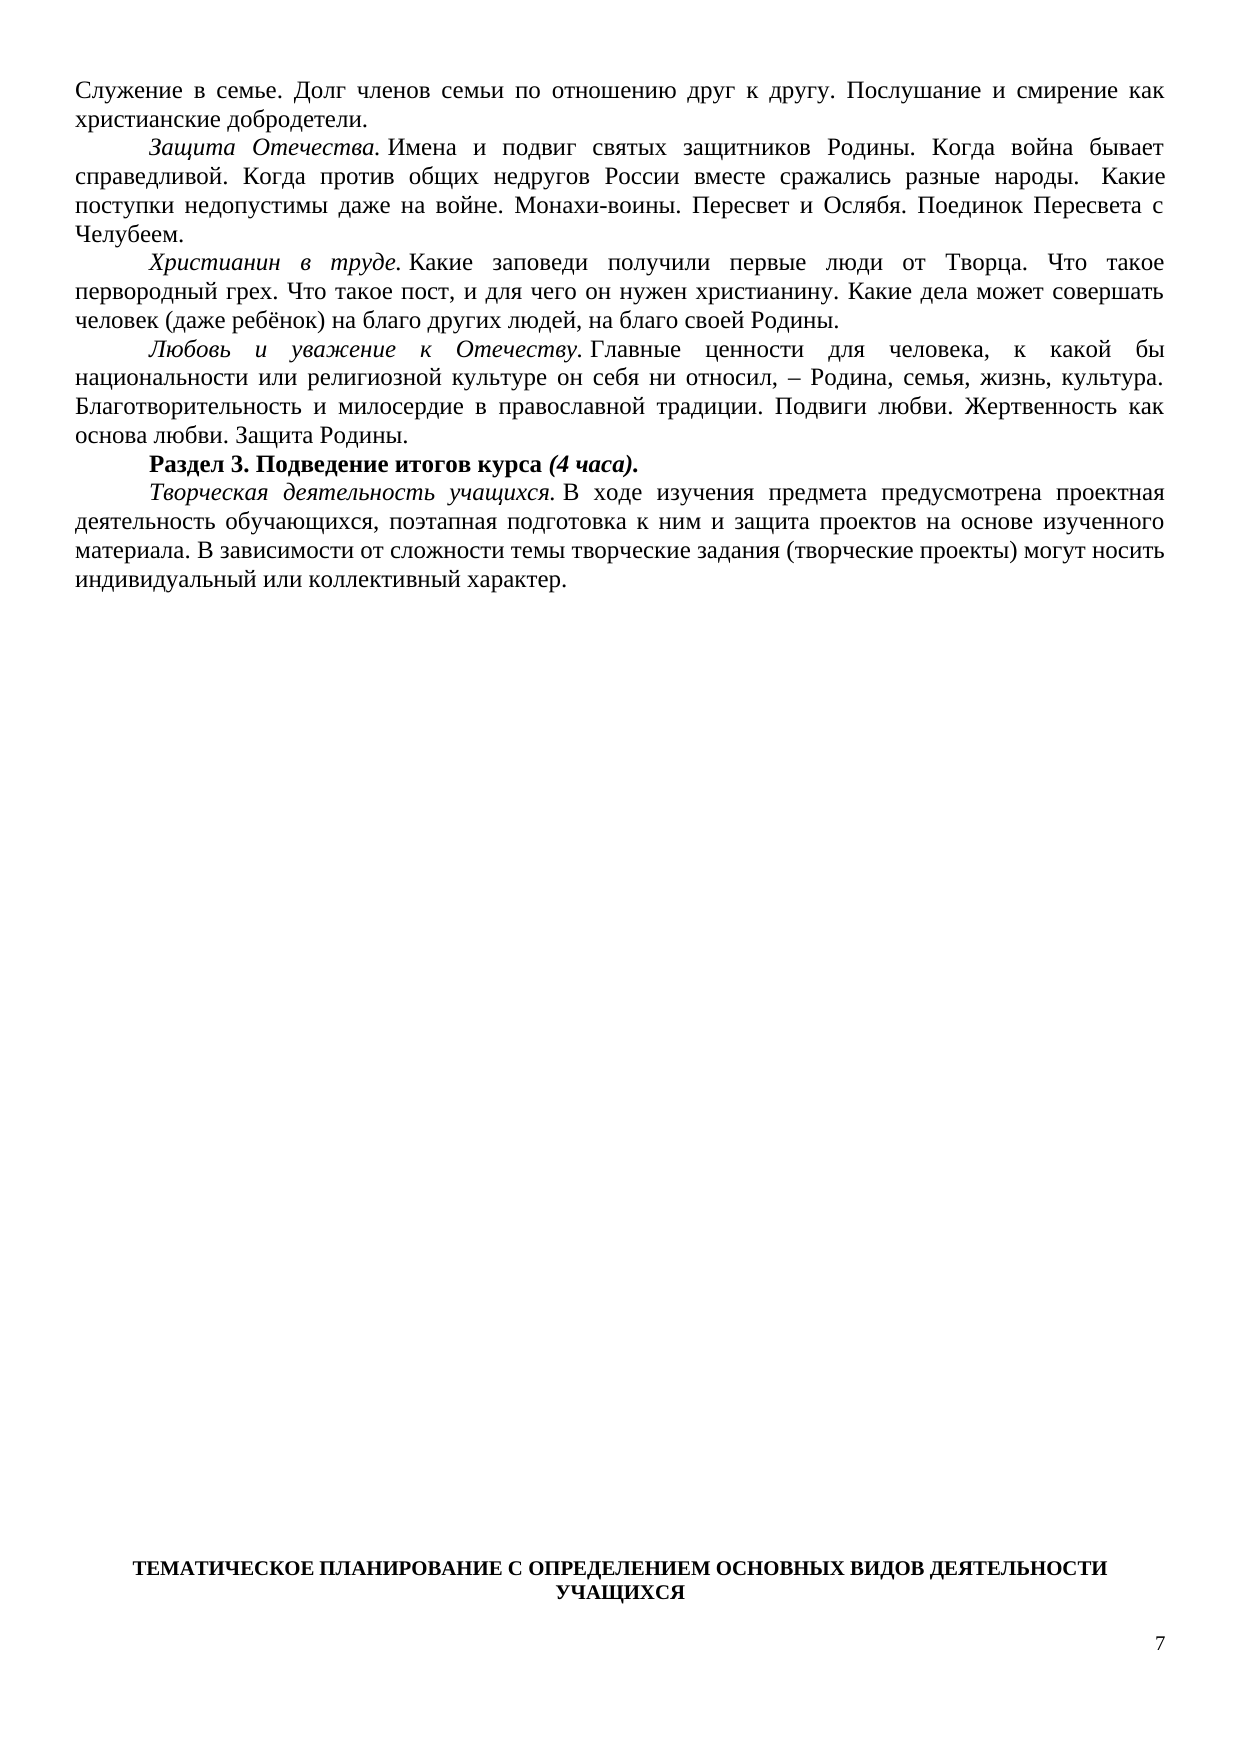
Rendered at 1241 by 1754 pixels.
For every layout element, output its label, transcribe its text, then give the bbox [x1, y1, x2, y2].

text Раздел 3. Подведение итогов курса (4 часа). [75, 449, 1165, 477]
text Творческая деятельность учащихся. В ходе изучения предмета предусмотрена проектная деятельность обучающихся, поэтапная подготовка к ним и защита проектов на основе изученного материала. В зависимости от сложности темы творческие задания (творческие проекты) могут носить индивидуальный или коллективный характер. [75, 477, 1165, 592]
text Любовь и уважение к Отечеству. Главные ценности для человека, к какой бы национальности или религиозной культуре он себя ни относил, – Родина, семья, жизнь, культура. Благотворительность и милосердие в православной традиции. Подвиги любви. Жертвенность как основа любви. Защита Родины. [75, 334, 1165, 449]
text Христианин в труде. Какие заповеди получили первые люди от Творца. Что такое первородный грех. Что такое пост, и для чего он нужен христианину. Какие дела может совершать человек (даже ребёнок) на благо других людей, на благо своей Родины. [75, 247, 1165, 334]
text Защита Отечества. Имена и подвиг святых защитников Родины. Когда война бывает справедливой. Когда против общих недругов России вместе сражались разные народы. Какие поступки недопустимы даже на войне. Монахи-воины. Пересвет и Ослябя. Поединок Пересвета с Челубеем. [75, 132, 1165, 247]
text ТЕМАТИЧЕСКОЕ ПЛАНИРОВАНИЕ С ОПРЕДЕЛЕНИЕМ ОСНОВНЫХ ВИДОВ ДЕЯТЕЛЬНОСТИ УЧАЩИХСЯ [75, 1556, 1165, 1604]
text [75, 75, 1165, 132]
